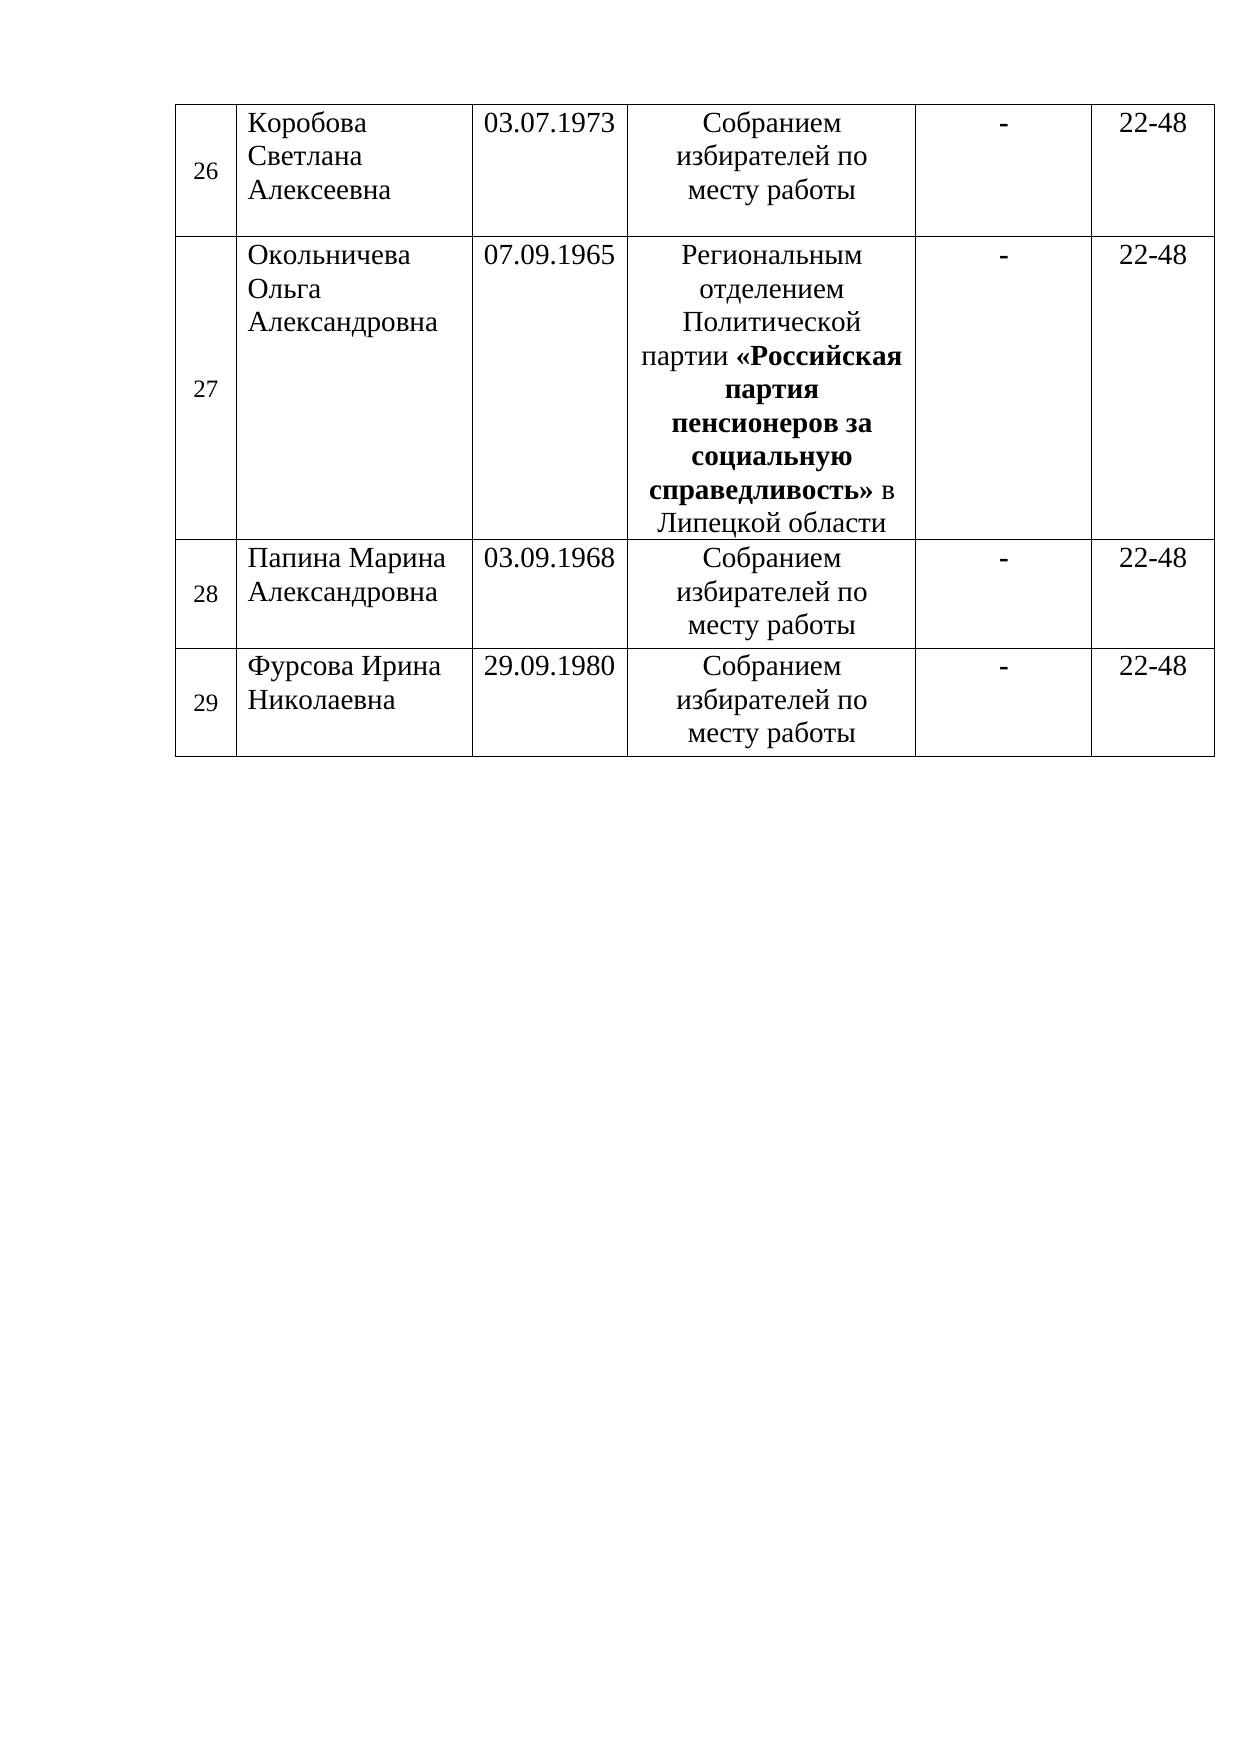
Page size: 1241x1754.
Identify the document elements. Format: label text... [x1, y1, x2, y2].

table_cell - [916, 649, 1091, 756]
table_cell 03.09.1968 [473, 540, 627, 647]
table_cell - [916, 237, 1091, 539]
table_cell 27 [176, 237, 236, 539]
table_cell 22-48 [1092, 649, 1214, 756]
table_cell 28 [176, 540, 236, 647]
table_cell Региональным отделением Политической партии «Российская партия пенсионеров за социальную справедливость» в Липецкой области [628, 237, 915, 539]
table_cell Собранием избирателей по месту работы [628, 540, 915, 647]
table_cell 26 [176, 105, 236, 236]
table_cell 22-48 [1092, 105, 1214, 236]
table_cell 22-48 [1092, 540, 1214, 647]
table_cell 29 [176, 649, 236, 756]
table_cell - [916, 540, 1091, 647]
table_cell Коробова Светлана Алексеевна [237, 105, 472, 236]
table_cell Папина Марина Александровна [237, 540, 472, 647]
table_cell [628, 105, 915, 236]
table_cell 29.09.1980 [473, 649, 627, 756]
table_cell Фурсова Ирина Николаевна [237, 649, 472, 756]
table_cell Окольничева Ольга Александровна [237, 237, 472, 539]
table_cell 07.09.1965 [473, 237, 627, 539]
table_cell Собранием избирателей по месту работы [628, 649, 915, 756]
table_cell - [916, 105, 1091, 236]
table_cell 22-48 [1092, 237, 1214, 539]
table_cell 03.07.1973 [473, 105, 627, 236]
